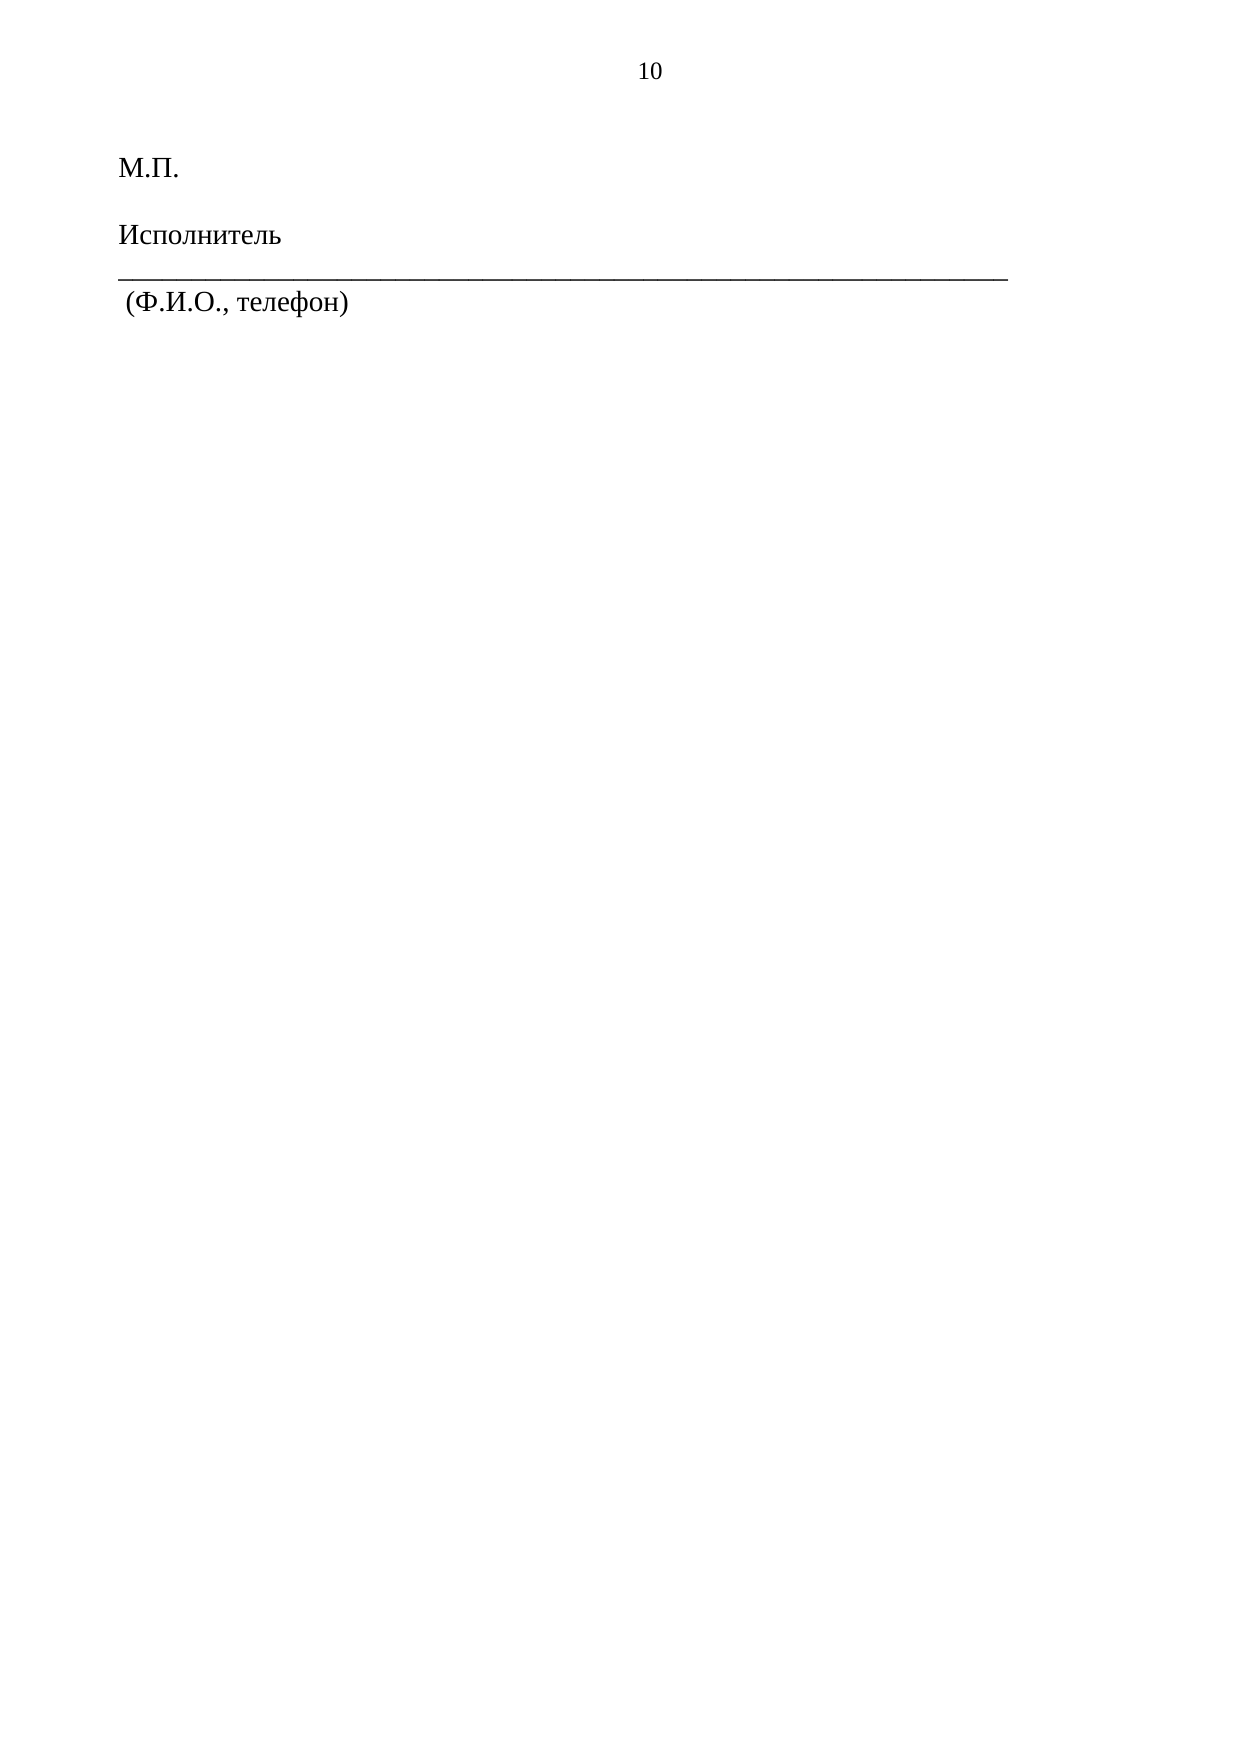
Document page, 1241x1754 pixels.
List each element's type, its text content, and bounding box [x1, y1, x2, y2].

text М.П. [118, 150, 1181, 183]
text Исполнитель _____________________________________________________________ [118, 217, 1181, 284]
text (Ф.И.О., телефон) [118, 284, 1181, 318]
